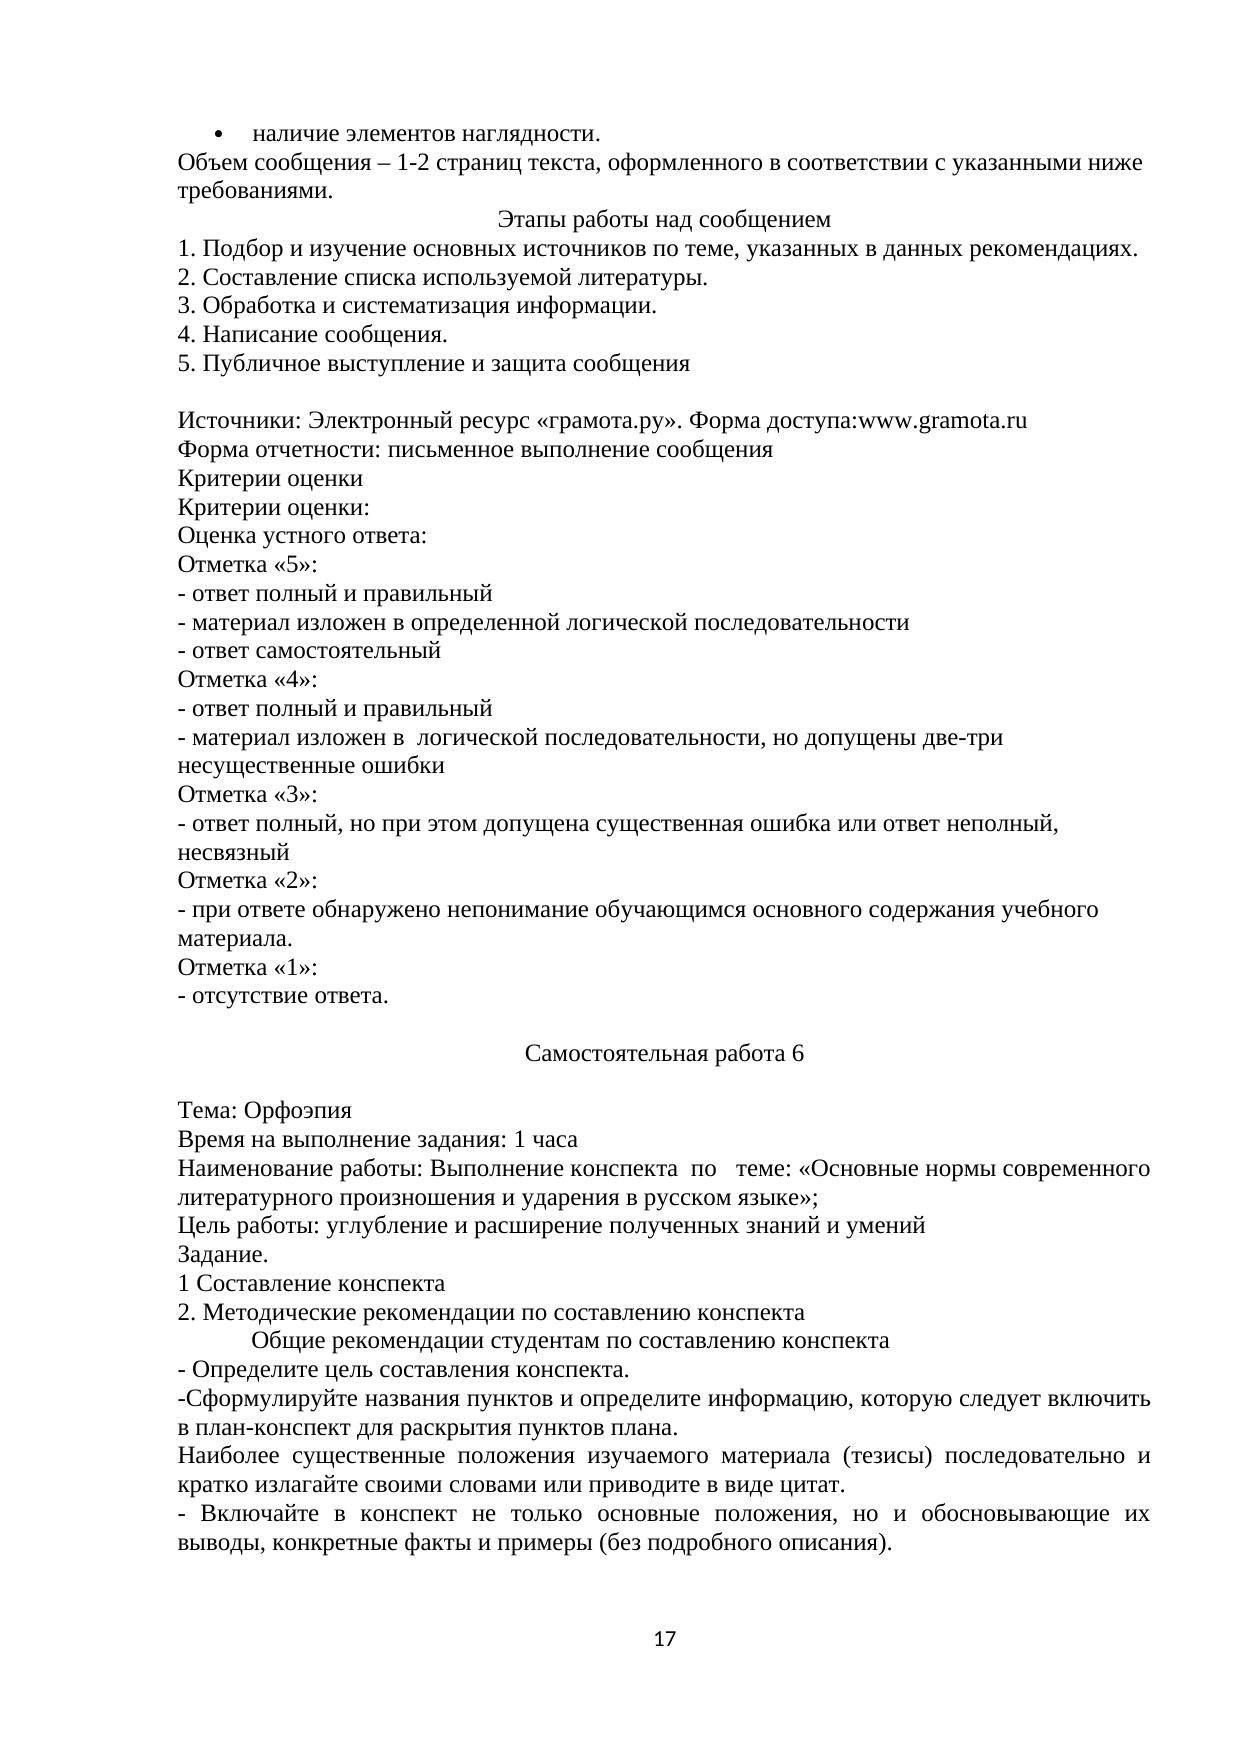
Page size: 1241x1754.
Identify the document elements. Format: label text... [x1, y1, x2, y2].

text Форма отчетности: письменное выполнение сообщения [177, 434, 1152, 463]
text Критерии оценки [177, 463, 1152, 492]
text Оценка устного ответа: Отметка «5»: - ответ полный и правильный - материал изложен в определенной логической последовательности [177, 521, 1152, 636]
text 1 Составление конспекта [177, 1268, 1152, 1297]
text Время на выполнение задания: 1 часа [177, 1124, 1152, 1153]
text Критерии оценки: [177, 492, 1152, 521]
text Задание. [177, 1239, 1152, 1268]
text Наименование работы: Выполнение конспекта по теме: «Основные нормы современного литературного произношения и ударения в русском языке»; [177, 1153, 1152, 1211]
text Наиболее существенные положения изучаемого материала (тезисы) последовательно и кратко излагайте своими словами или приводите в виде цитат. [177, 1441, 1152, 1498]
text 1. Подбор и изучение основных источников по теме, указанных в данных рекомендациях. [177, 233, 1152, 262]
text - ответ самостоятельный Отметка «4»: - ответ полный и правильный - материал изложен в логической последовательности, но допущены две-три несущественные ошибки Отметка «3»: - ответ полный, но при этом допущена существенная ошибка или ответ неполный, несвязный Отметка «2»: - при ответе обнаружено непонимание обучающимся основного содержания учебного материала. Отметка «1»: - отсутствие ответа. [177, 636, 1152, 1009]
text 3. Обработка и систематизация информации. [177, 291, 1152, 319]
text 2. Составление списка используемой литературы. [177, 262, 1152, 291]
list наличие элементов наглядности. [215, 118, 1152, 147]
text Цель работы: углубление и расширение полученных знаний и умений [177, 1211, 1152, 1239]
text 2. Методические рекомендации по составлению конспекта [177, 1297, 1152, 1326]
text Общие рекомендации студентам по составлению конспекта [177, 1326, 1152, 1354]
text -Сформулируйте названия пунктов и определите информацию, которую следует включить в план-конспект для раскрытия пунктов плана. [177, 1383, 1152, 1441]
text Этапы работы над сообщением [177, 204, 1152, 233]
text 5. Публичное выступление и защита сообщения [177, 348, 1152, 377]
text Самостоятельная работа 6 [177, 1038, 1152, 1067]
text Источники: Электронный ресурс «грамота.ру». Форма доступа:www.gramota.ru [177, 406, 1152, 434]
text - Определите цель составления конспекта. [177, 1354, 1152, 1383]
text 4. Написание сообщения. [177, 319, 1152, 348]
text Тема: Орфоэпия [177, 1096, 1152, 1124]
text - Включайте в конспект не только основные положения, но и обосновывающие их выводы, конкретные факты и примеры (без подробного описания). [177, 1498, 1152, 1556]
text Объем сообщения – 1-2 страниц текста, оформленного в соответствии с указанными ниже требованиями. [177, 147, 1152, 204]
